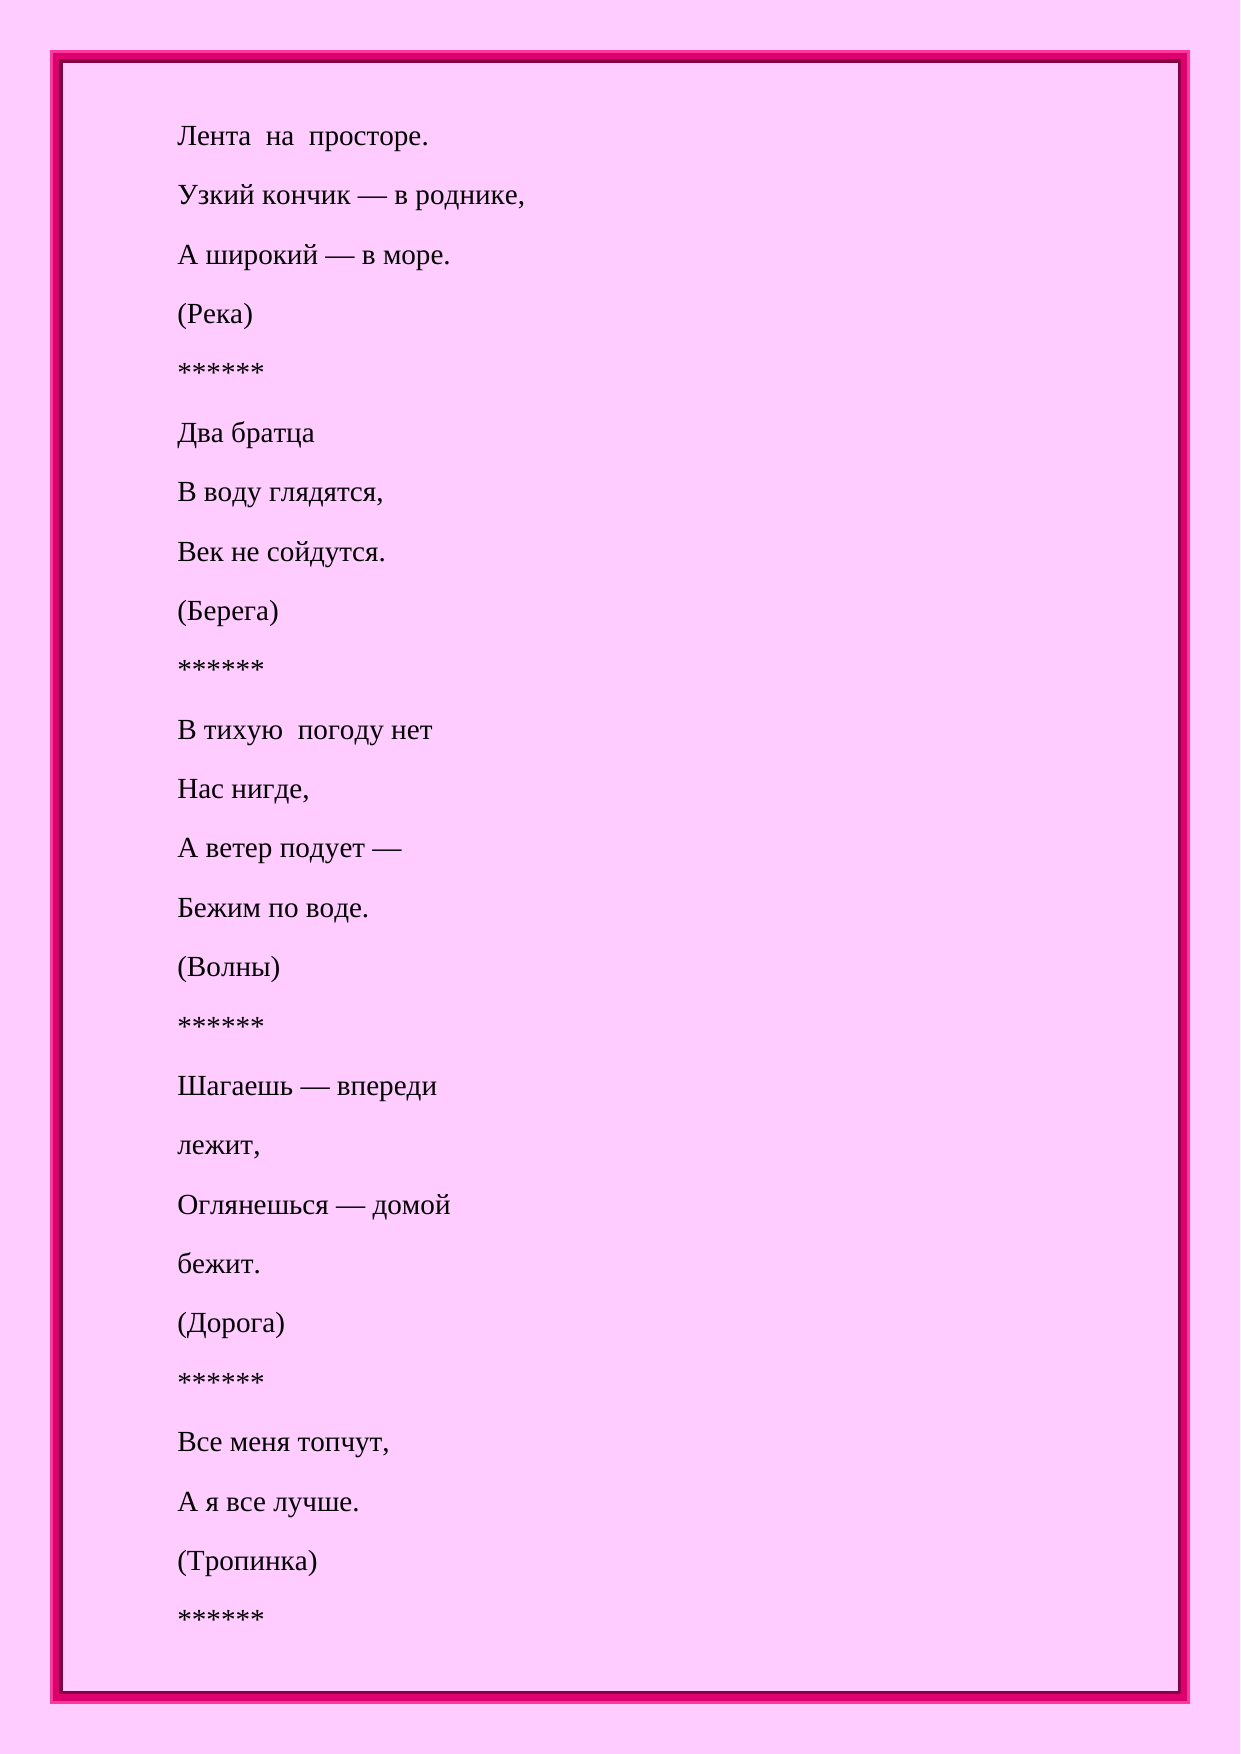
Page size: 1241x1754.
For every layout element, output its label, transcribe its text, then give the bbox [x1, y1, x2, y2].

text Бежим по воде. [177, 890, 1152, 923]
text Оглянешься — домой [177, 1187, 1152, 1220]
text Все меня топчут, [177, 1424, 1152, 1458]
text ****** [177, 356, 1152, 389]
text А ветер подует — [177, 831, 1152, 864]
text Шагаешь — впереди [177, 1068, 1152, 1102]
text Век не сойдутся. [177, 534, 1152, 567]
text А широкий — в море. [177, 237, 1152, 270]
text (Дорога) [177, 1306, 1152, 1339]
text Нас нигде, [177, 771, 1152, 805]
text (Берега) [177, 593, 1152, 627]
text Узкий кончик — в роднике, [177, 177, 1152, 211]
text бежит. [177, 1246, 1152, 1280]
text В воду глядятся, [177, 474, 1152, 508]
text ****** [177, 1009, 1152, 1042]
text А я все лучше. [177, 1484, 1152, 1517]
text (Волны) [177, 949, 1152, 983]
text ****** [177, 652, 1152, 686]
text Лента на просторе. [177, 118, 1152, 152]
text лежит, [177, 1127, 1152, 1161]
text (Река) [177, 296, 1152, 330]
text ****** [177, 1602, 1152, 1636]
text ****** [177, 1365, 1152, 1398]
text (Тропинка) [177, 1543, 1152, 1577]
text В тихую погоду нет [177, 712, 1152, 745]
text Два братца [177, 415, 1152, 448]
